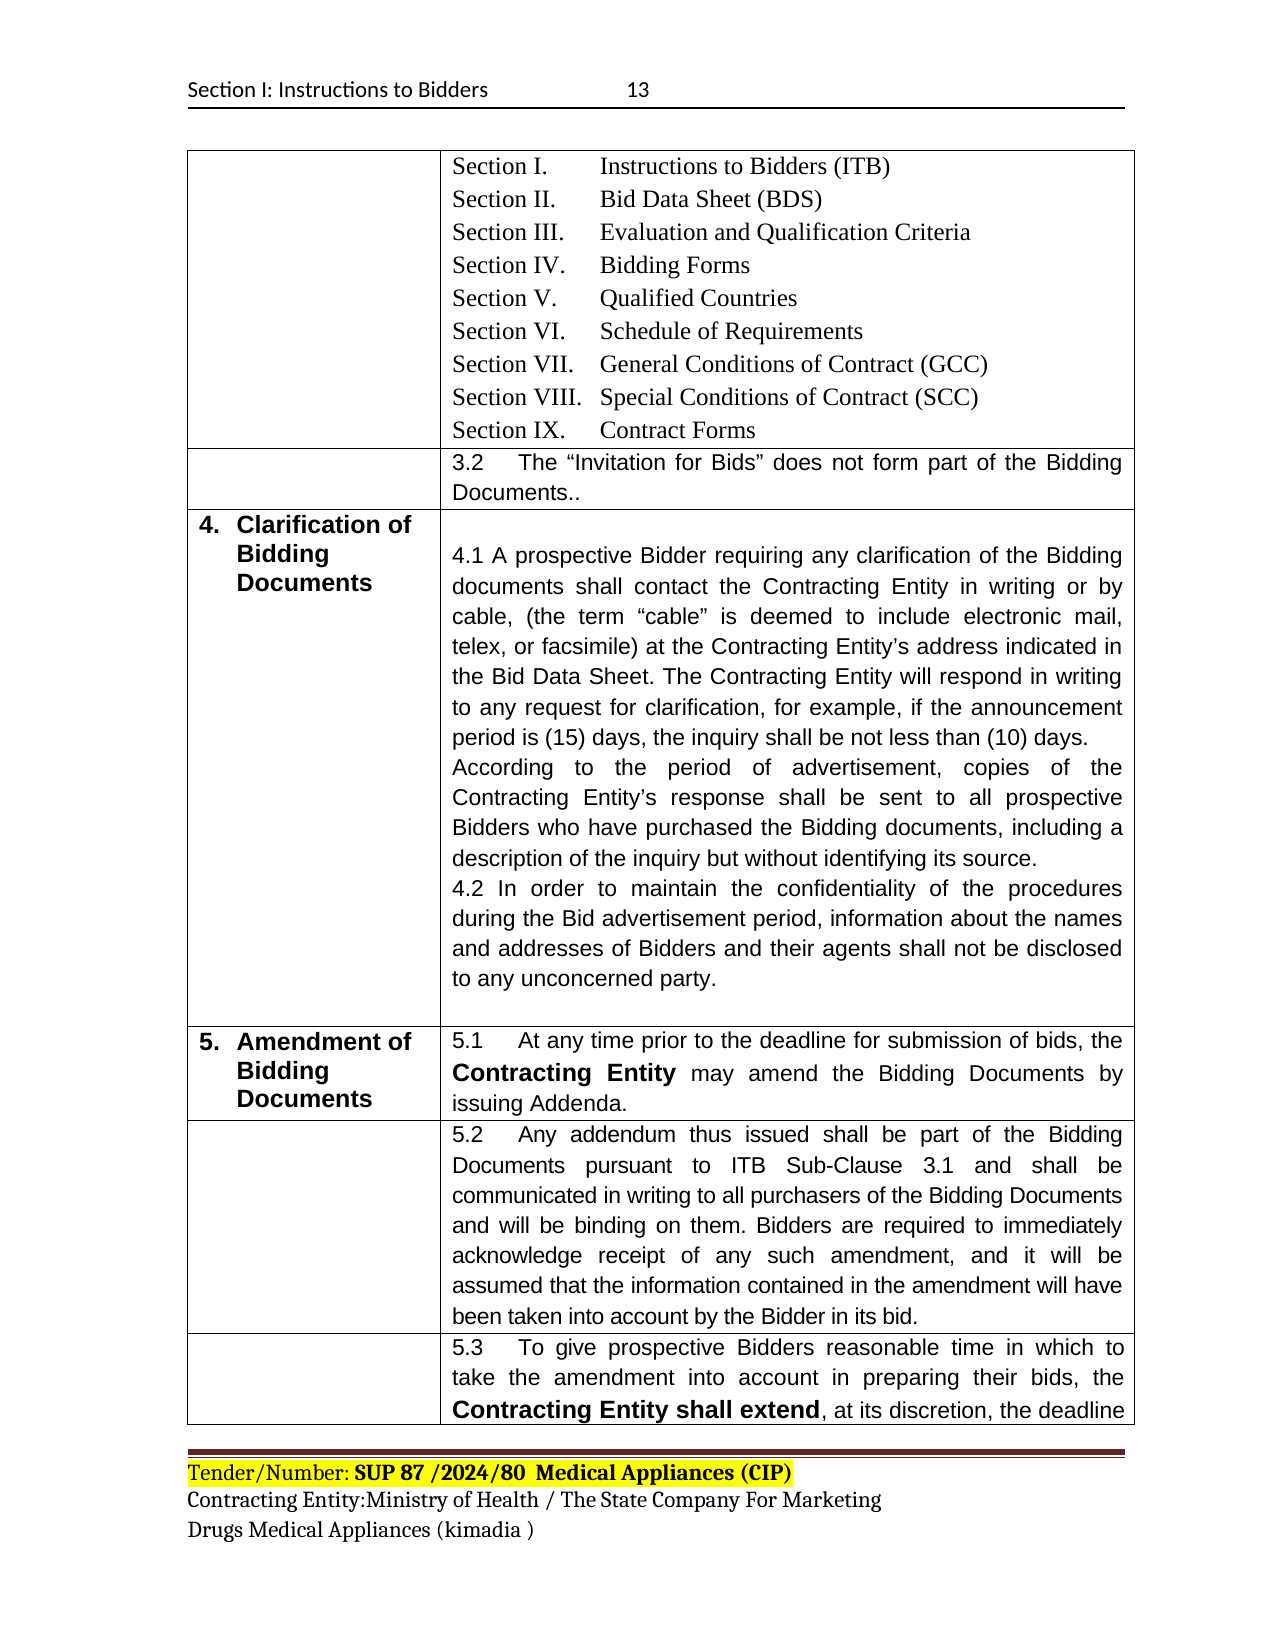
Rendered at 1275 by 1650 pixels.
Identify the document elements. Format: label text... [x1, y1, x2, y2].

table_cell [188, 449, 440, 509]
table_cell [188, 151, 440, 448]
table_cell 3.2 The “Invitation for Bids” does not form part of the Bidding Documents.. [441, 449, 1134, 509]
table_cell 4. Clarification of Bidding Documents [188, 510, 440, 1026]
table_cell [188, 1121, 440, 1333]
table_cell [441, 151, 1134, 448]
table_cell [188, 1334, 440, 1423]
table_cell 4.1 A prospective Bidder requiring any clarification of the Bidding documents shall contact the Contracting Entity in writing or by cable, (the term “cable” is deemed to include electronic mail, telex, or facsimile) at the Contracting Entity’s address indicated in the Bid Data Sheet. The Contracting Entity will respond in writing to any request for clarification, for example, if the announcement period is (15) days, the inquiry shall be not less than (10) days. According to the period of advertisement, copies of the Contracting Entity’s response shall be sent to all prospective Bidders who have purchased the Bidding documents, including a description of the inquiry but without identifying its source. 4.2 In order to maintain the confidentiality of the procedures during the Bid advertisement period, information about the names and addresses of Bidders and their agents shall not be disclosed to any unconcerned party. [441, 510, 1134, 1026]
table_cell 5.1 At any time prior to the deadline for submission of bids, the Contracting Entity may amend the Bidding Documents by issuing Addenda. [441, 1027, 1134, 1120]
table_cell 5.2 Any addendum thus issued shall be part of the Bidding Documents pursuant to ITB Sub-Clause 3.1 and shall be communicated in writing to all purchasers of the Bidding Documents and will be binding on them. Bidders are required to immediately acknowledge receipt of any such amendment, and it will be assumed that the information contained in the amendment will have been taken into account by the Bidder in its bid. [441, 1121, 1134, 1333]
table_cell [441, 1334, 1134, 1423]
table_cell 5. Amendment of Bidding Documents [188, 1027, 440, 1120]
